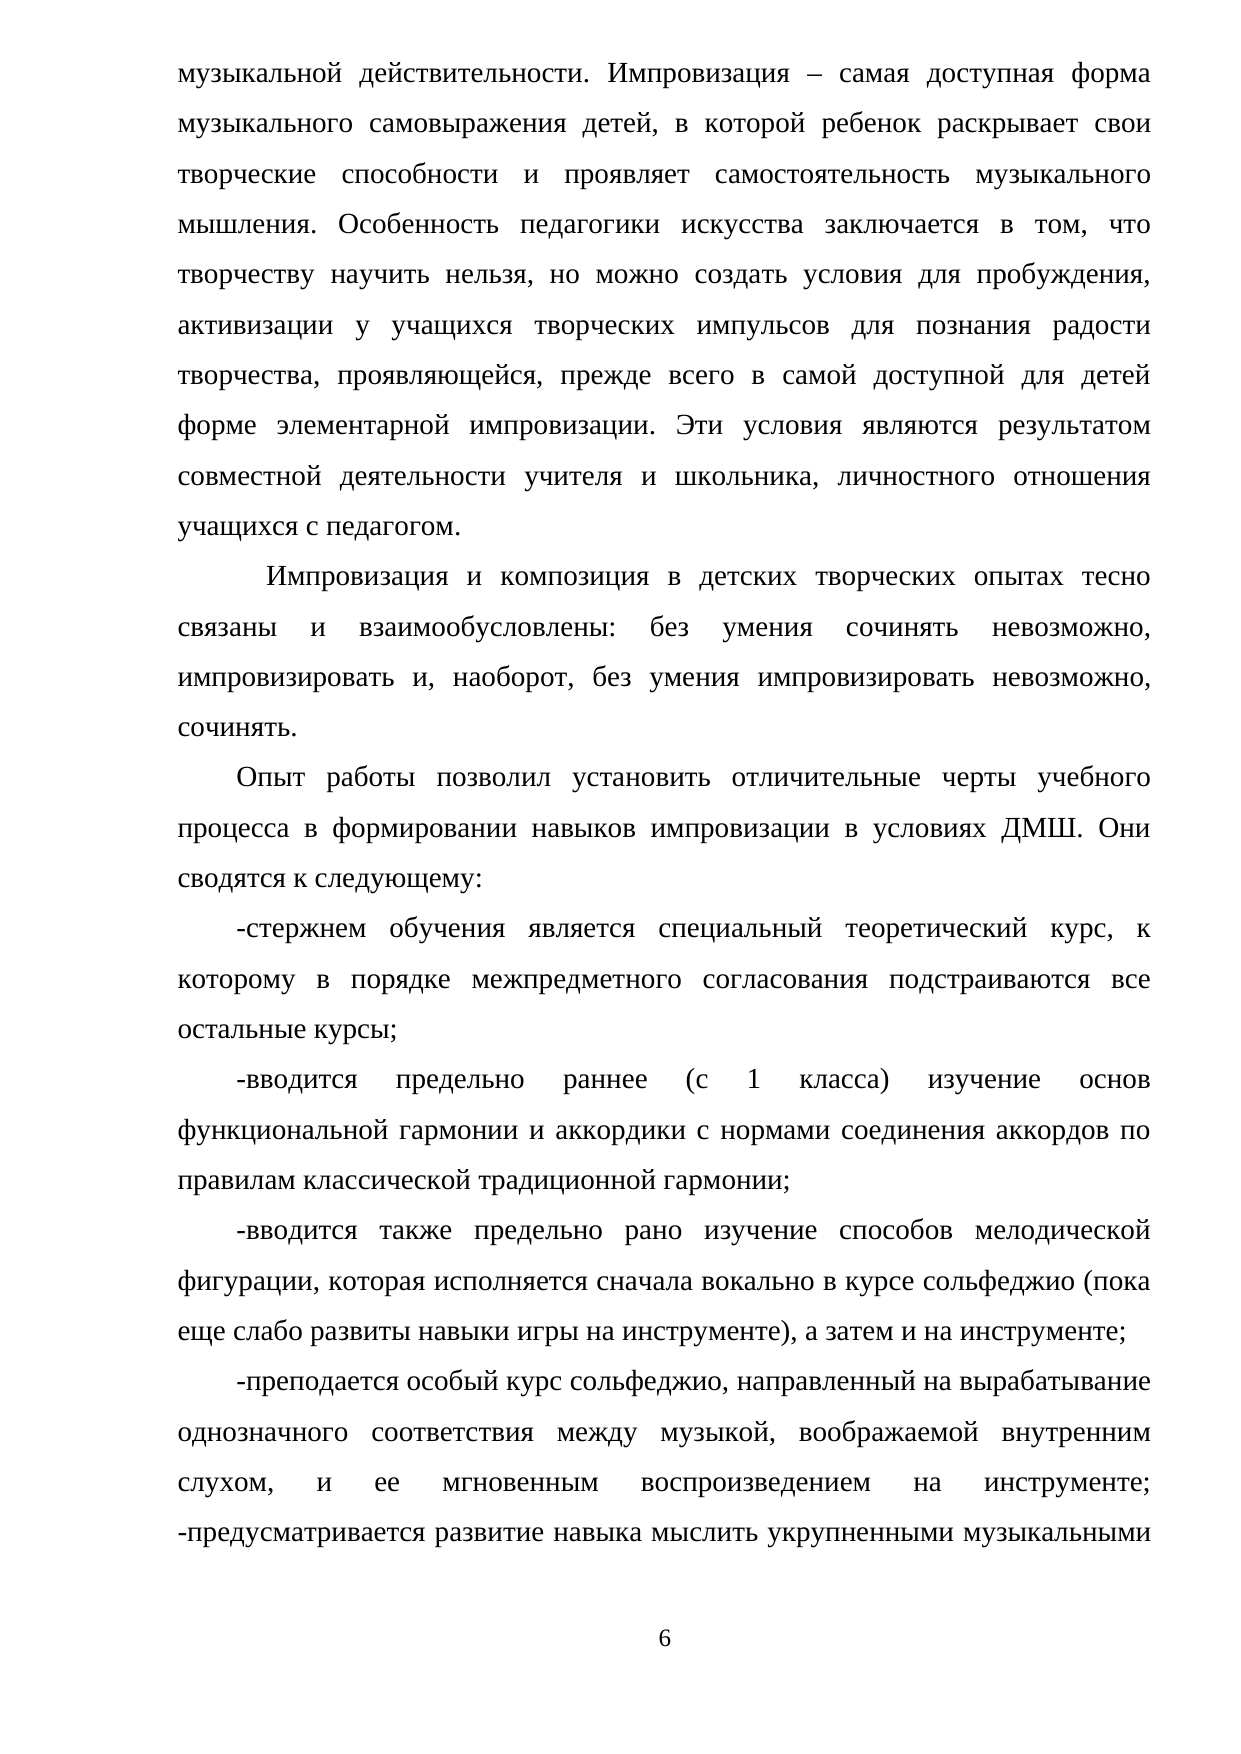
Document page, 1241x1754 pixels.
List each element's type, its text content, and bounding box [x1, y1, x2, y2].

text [177, 55, 1152, 542]
text Импровизация и композиция в детских творческих опытах тесно связаны и взаимообусловлены: без умения сочинять невозможно, импровизировать и, наоборот, без умения импровизировать невозможно, сочинять. [177, 558, 1152, 743]
text -вводится предельно раннее (с 1 класса) изучение основ функциональной гармонии и аккордики с нормами соединения аккордов по правилам классической традиционной гармонии; [177, 1061, 1152, 1196]
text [177, 1363, 1152, 1548]
text -стержнем обучения является специальный теоретический курс, к которому в порядке межпредметного согласования подстраиваются все остальные курсы; [177, 911, 1152, 1045]
text -вводится также предельно рано изучение способов мелодической фигурации, которая исполняется сначала вокально в курсе сольфеджио (пока еще слабо развиты навыки игры на инструменте), а затем и на инструменте; [177, 1212, 1152, 1347]
text Опыт работы позволил установить отличительные черты учебного процесса в формировании навыков импровизации в условиях ДМШ. Они сводятся к следующему: [177, 759, 1152, 894]
